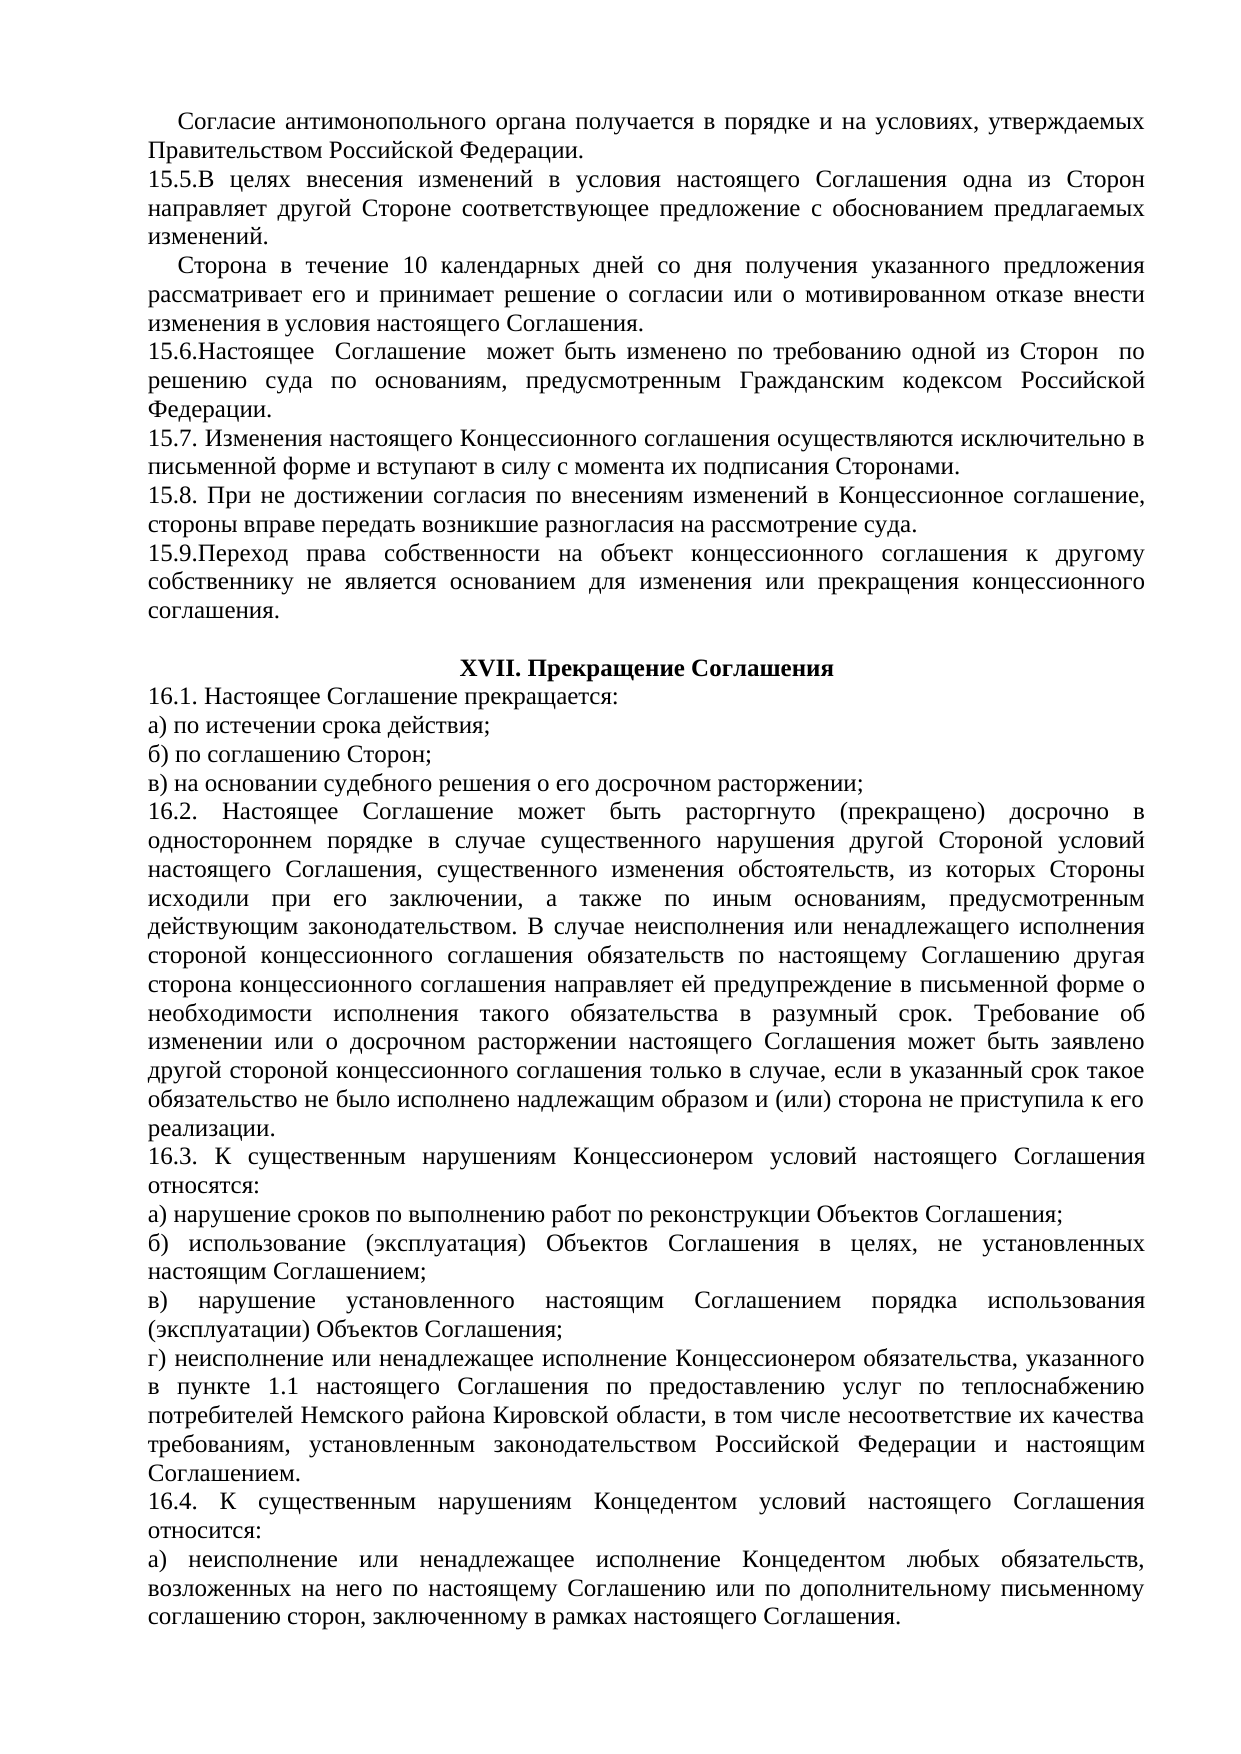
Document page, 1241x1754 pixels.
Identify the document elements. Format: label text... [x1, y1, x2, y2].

text г) неисполнение или ненадлежащее исполнение Концессионером обязательства, указанного в пункте 1.1 настоящего Соглашения по предоставлению услуг по теплоснабжению потребителей Немского района Кировской области, в том числе несоответствие их качества требованиям, установленным законодательством Российской Федерации и настоящим Соглашением. [148, 1343, 1146, 1486]
text б) использование (эксплуатация) Объектов Соглашения в целях, не установленных настоящим Соглашением; [148, 1228, 1146, 1285]
text Согласие антимонопольного органа получается в порядке и на условиях, утверждаемых Правительством Российской Федерации. [148, 106, 1146, 164]
text 16.3. К существенным нарушениям Концессионером условий настоящего Соглашения относятся: [148, 1141, 1146, 1199]
text 16.2. Настоящее Соглашение может быть расторгнуто (прекращено) досрочно в одностороннем порядке в случае существенного нарушения другой Стороной условий настоящего Соглашения, существенного изменения обстоятельств, из которых Стороны исходили при его заключении, а также по иным основаниям, предусмотренным действующим законодательством. В случае неисполнения или ненадлежащего исполнения стороной концессионного соглашения обязательств по настоящему Соглашению другая сторона концессионного соглашения направляет ей предупреждение в письменной форме о необходимости исполнения такого обязательства в разумный срок. Требование об изменении или о досрочном расторжении настоящего Соглашения может быть заявлено другой стороной концессионного соглашения только в случае, если в указанный срок такое обязательство не было исполнено надлежащим образом и (или) сторона не приступила к его реализации. [148, 796, 1146, 1141]
text XVII. Прекращение Соглашения [148, 653, 1146, 681]
text 15.8. При не достижении согласия по внесениям изменений в Концессионное соглашение, стороны вправе передать возникшие разногласия на рассмотрение суда. [148, 480, 1146, 538]
text 15.6.Настоящее Соглашение может быть изменено по требованию одной из Сторон по решению суда по основаниям, предусмотренным Гражданским кодексом Российской Федерации. [148, 336, 1146, 423]
text 15.7. Изменения настоящего Концессионного соглашения осуществляются исключительно в письменной форме и вступают в силу с момента их подписания Сторонами. [148, 423, 1146, 480]
text 15.9.Переход права собственности на объект концессионного соглашения к другому собственнику не является основанием для изменения или прекращения концессионного соглашения. [148, 538, 1146, 624]
text а) по истечении срока действия; [148, 710, 1146, 739]
text 16.1. Настоящее Соглашение прекращается: [148, 681, 1146, 710]
text б) по соглашению Сторон; [148, 739, 1146, 768]
text а) неисполнение или ненадлежащее исполнение Концедентом любых обязательств, возложенных на него по настоящему Соглашению или по дополнительному письменному соглашению сторон, заключенному в рамках настоящего Соглашения. [148, 1544, 1146, 1630]
text а) нарушение сроков по выполнению работ по реконструкции Объектов Соглашения; [148, 1199, 1146, 1228]
text Сторона в течение 10 календарных дней со дня получения указанного предложения рассматривает его и принимает решение о согласии или о мотивированном отказе внести изменения в условия настоящего Соглашения. [148, 250, 1146, 336]
text в) нарушение установленного настоящим Соглашением порядка использования (эксплуатации) Объектов Соглашения; [148, 1285, 1146, 1343]
text 16.4. К существенным нарушениям Концедентом условий настоящего Соглашения относится: [148, 1486, 1146, 1544]
text 15.5.В целях внесения изменений в условия настоящего Соглашения одна из Сторон направляет другой Стороне соответствующее предложение с обоснованием предлагаемых изменений. [148, 164, 1146, 250]
text в) на основании судебного решения о его досрочном расторжении; [148, 768, 1146, 796]
